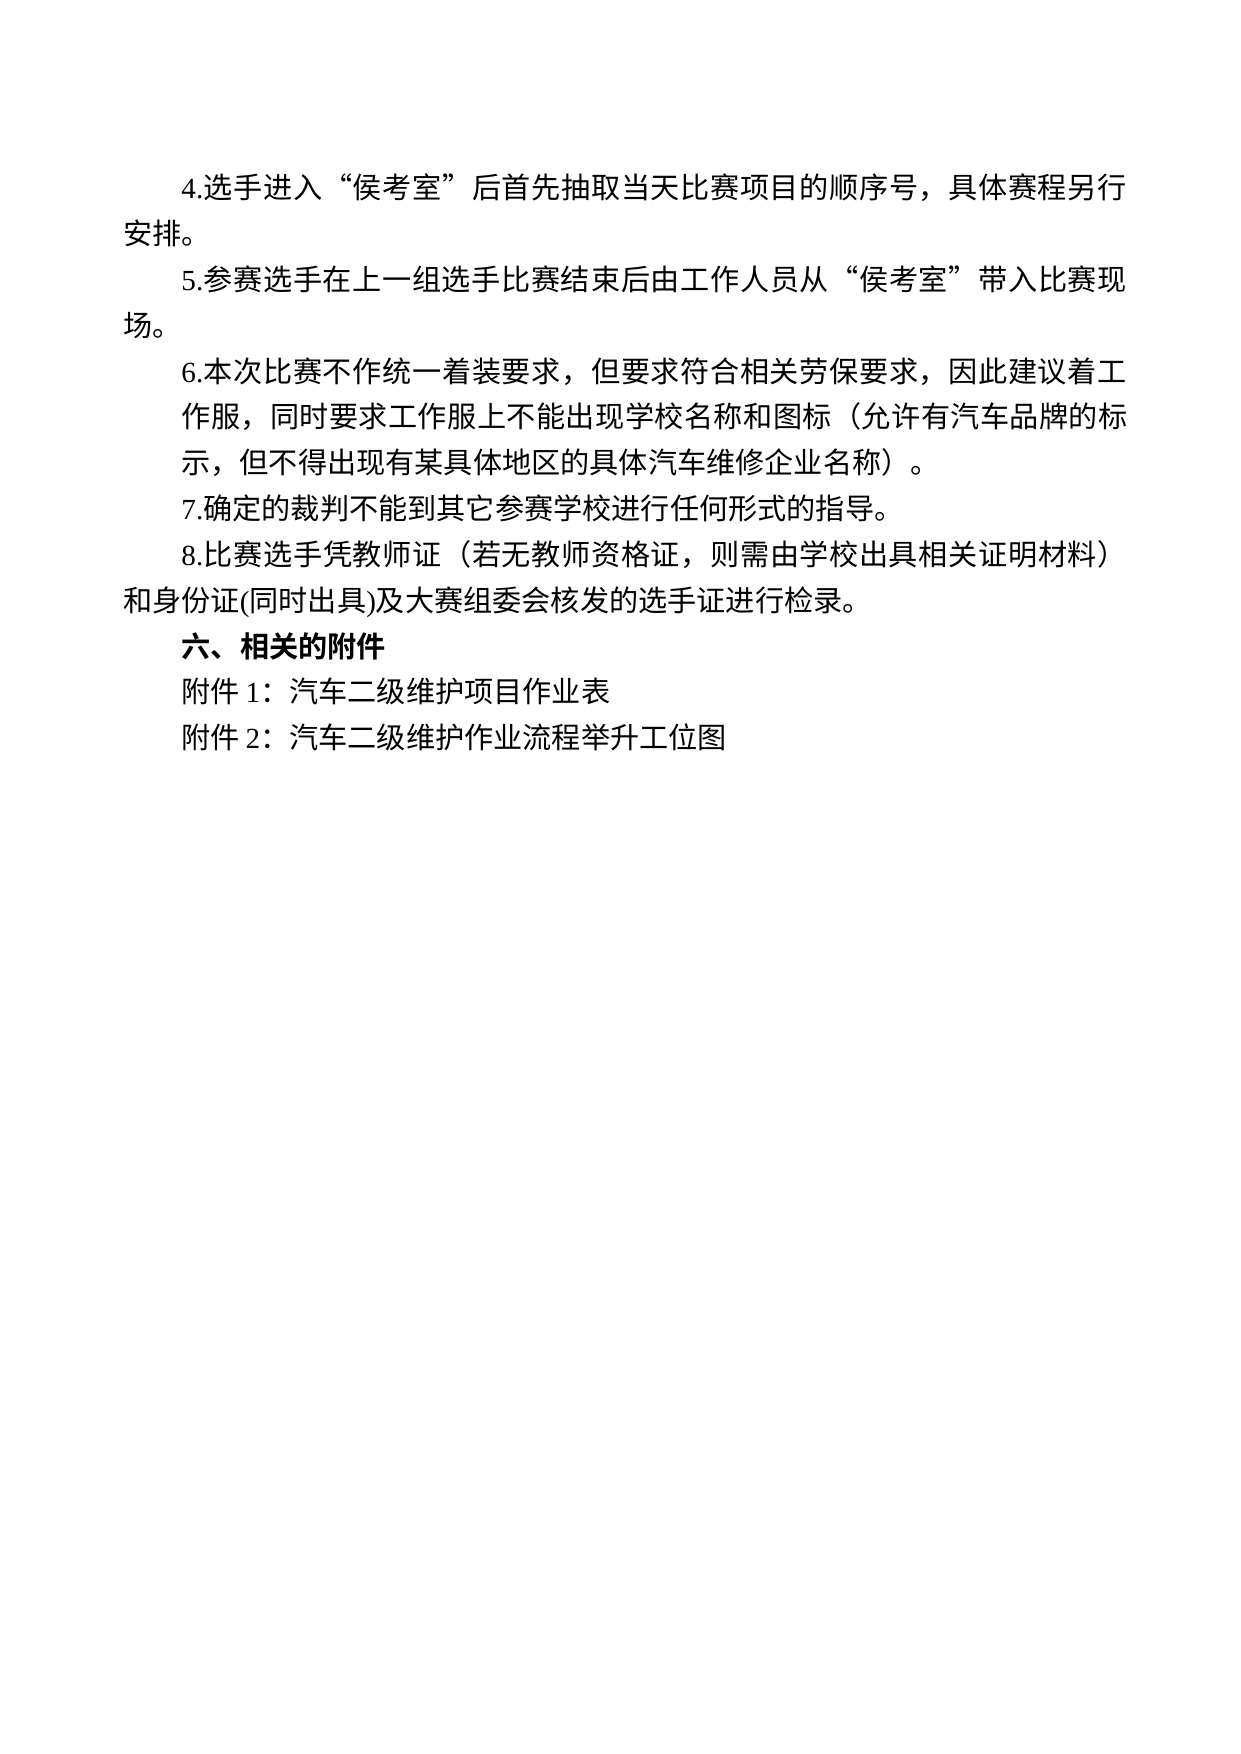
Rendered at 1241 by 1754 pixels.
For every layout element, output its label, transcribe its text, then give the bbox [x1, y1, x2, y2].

text 4.选手进入“侯考室”后首先抽取当天比赛项目的顺序号，具体赛程另行安排。 [123, 162, 1129, 254]
text 6.本次比赛不作统一着装要求，但要求符合相关劳保要求，因此建议着工作服，同时要求工作服上不能出现学校名称和图标（允许有汽车品牌的标示，但不得出现有某具体地区的具体汽车维修企业名称）。 [181, 345, 1129, 483]
text 附件2：汽车二级维护作业流程举升工位图 [123, 712, 1129, 758]
text 六、相关的附件 [123, 620, 1129, 666]
text 7.确定的裁判不能到其它参赛学校进行任何形式的指导。 [123, 483, 1129, 529]
text 附件1：汽车二级维护项目作业表 [123, 666, 1129, 712]
text 8.比赛选手凭教师证（若无教师资格证，则需由学校出具相关证明材料）和身份证(同时出具)及大赛组委会核发的选手证进行检录。 [123, 529, 1129, 620]
text 5.参赛选手在上一组选手比赛结束后由工作人员从“侯考室”带入比赛现场。 [123, 254, 1129, 345]
